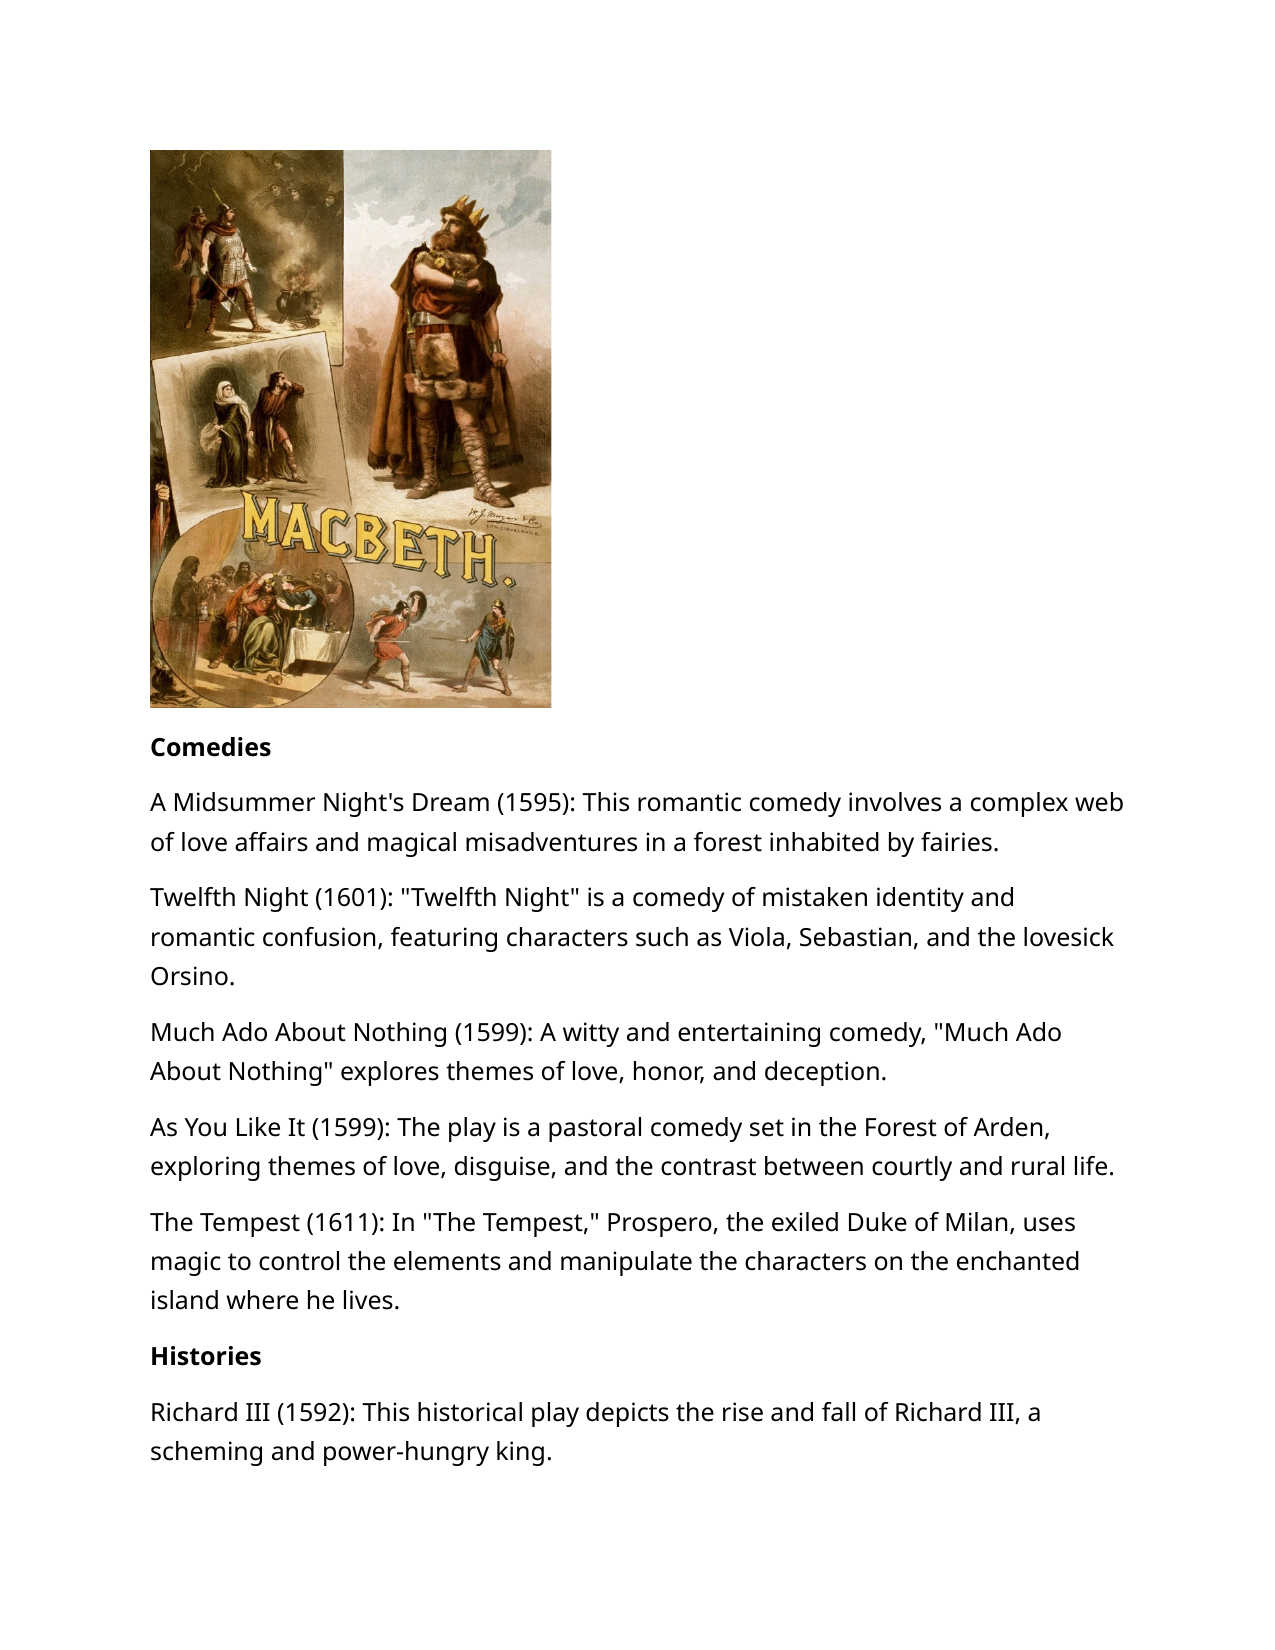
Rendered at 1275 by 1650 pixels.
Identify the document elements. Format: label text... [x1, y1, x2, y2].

text Histories [150, 1338, 1125, 1372]
text Much Ado About Nothing (1599): A witty and entertaining comedy, "Much Ado About Nothing" explores themes of love, honor, and deception. [150, 1014, 1125, 1087]
text The Tempest (1611): In "The Tempest," Prospero, the exiled Duke of Milan, uses magic to control the elements and manipulate the characters on the enchanted island where he lives. [150, 1204, 1125, 1317]
text Richard III (1592): This historical play depicts the rise and fall of Richard III, a scheming and power-hungry king. [150, 1394, 1125, 1467]
text Twelfth Night (1601): "Twelfth Night" is a comedy of mistaken identity and romantic confusion, featuring characters such as Viola, Sebastian, and the lovesick Orsino. [150, 880, 1125, 992]
text As You Like It (1599): The play is a pastoral comedy set in the Forest of Arden, exploring themes of love, disguise, and the contrast between courtly and rural life. [150, 1109, 1125, 1182]
text A Midsummer Night's Dream (1595): This romantic comedy involves a complex web of love affairs and magical misadventures in a forest inhabited by fairies. [150, 785, 1125, 858]
text Comedies [150, 729, 1125, 763]
picture [150, 150, 552, 708]
